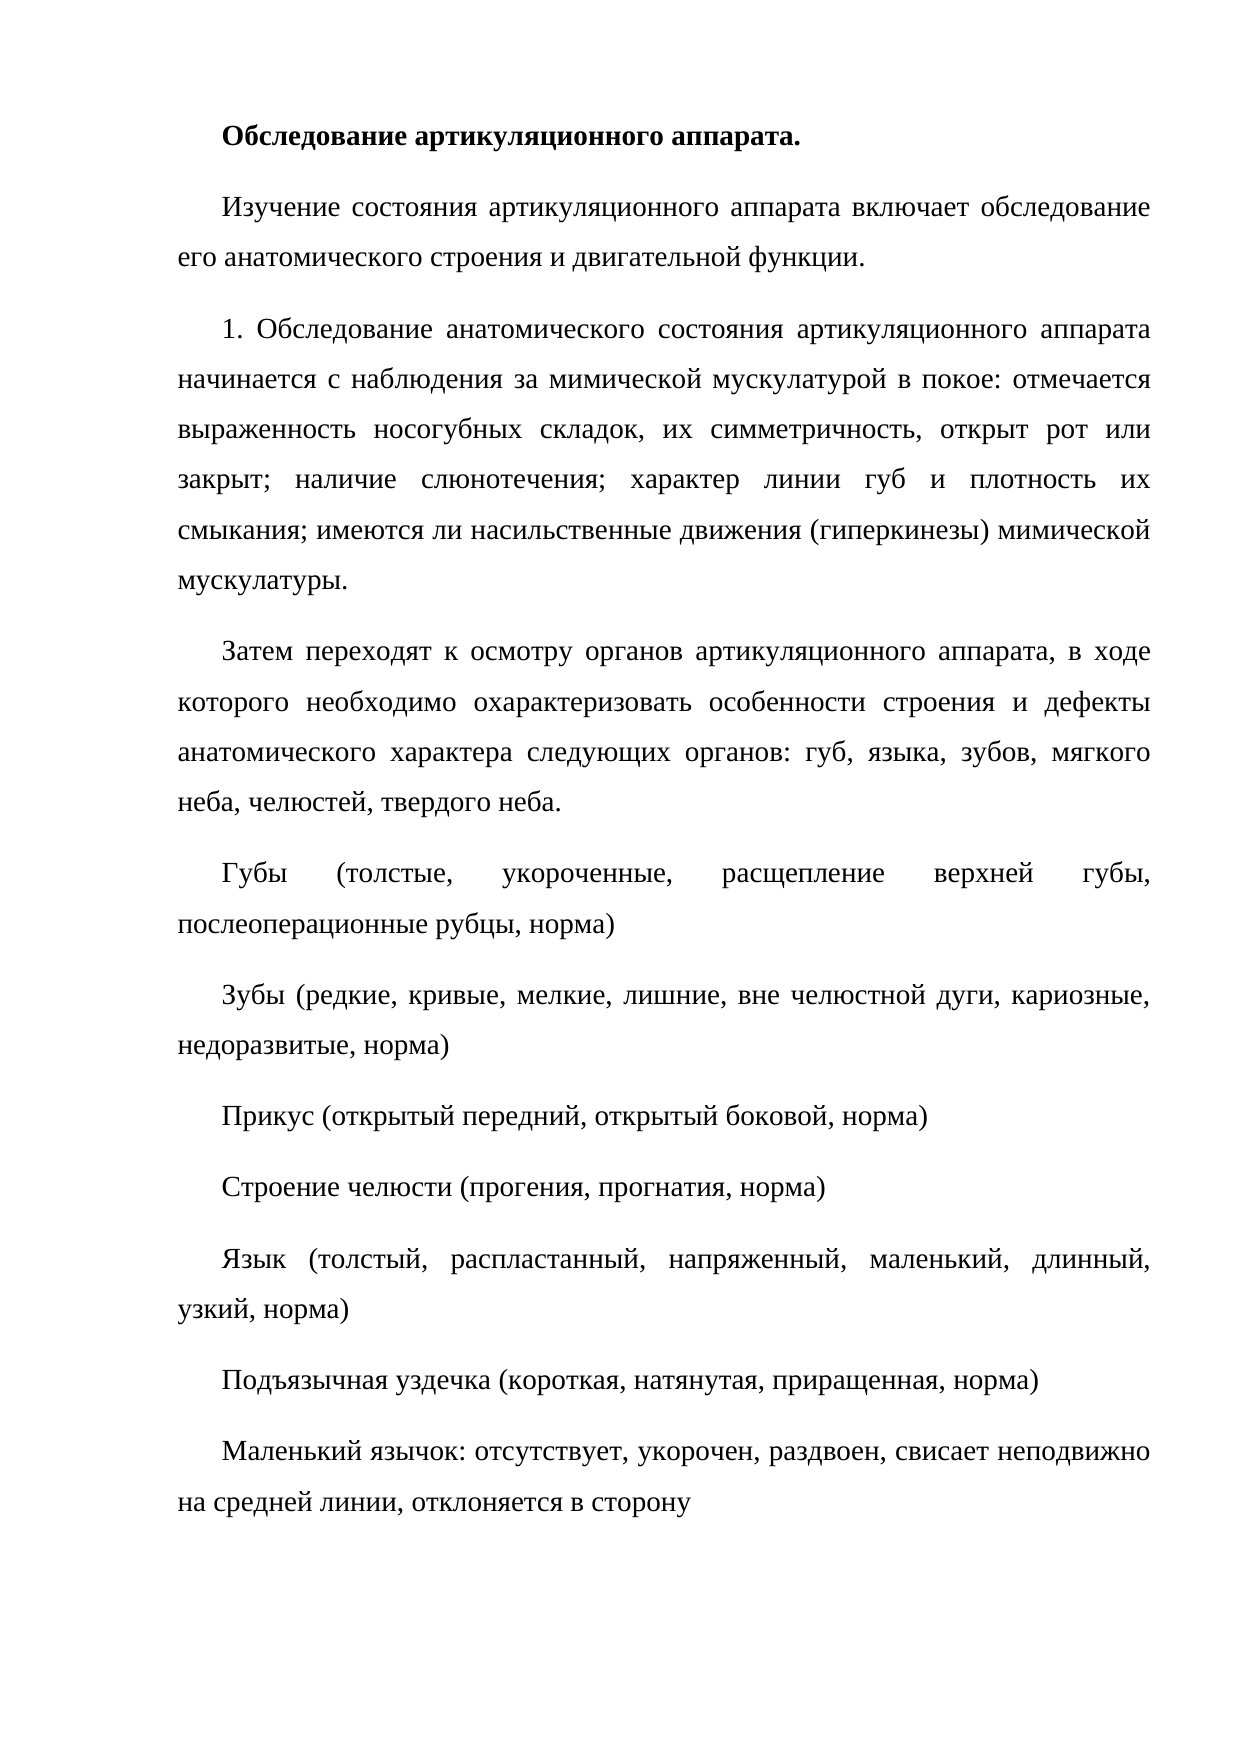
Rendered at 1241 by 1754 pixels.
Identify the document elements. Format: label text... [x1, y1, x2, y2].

text 1. Обследование анатомического состояния артикуляционного аппарата начинается с наблюдения за мимической мускулатурой в покое: отмечается выраженность носогубных складок, их симметричность, открыт рот или закрыт; наличие слюнотечения; характер линии губ и плотность их смыкания; имеются ли насильственные движения (гиперкинезы) мимической мускулатуры. [177, 311, 1152, 596]
text Обследование артикуляционного аппарата. [177, 118, 1152, 152]
text Изучение состояния артикуляционного аппарата включает обследование его анатомического строения и двигательной функции. [177, 189, 1152, 273]
text Маленький язычок: отсутствует, укорочен, раздвоен, свисает неподвижно на средней линии, отклоняется в сторону [177, 1433, 1152, 1517]
text Язык (толстый, распластанный, напряженный, маленький, длинный, узкий, норма) [177, 1241, 1152, 1324]
text Губы (толстые, укороченные, расщепление верхней губы, послеоперационные рубцы, норма) [177, 856, 1152, 939]
text Подъязычная уздечка (короткая, натянутая, приращенная, норма) [177, 1362, 1152, 1396]
text Зубы (редкие, кривые, мелкие, лишние, вне челюстной дуги, кариозные, недоразвитые, норма) [177, 977, 1152, 1061]
text Строение челюсти (прогения, прогнатия, норма) [177, 1169, 1152, 1203]
text Затем переходят к осмотру органов артикуляционного аппарата, в ходе которого необходимо охарактеризовать особенности строения и дефекты анатомического характера следующих органов: губ, языка, зубов, мягкого неба, челюстей, твердого неба. [177, 633, 1152, 818]
text Прикус (открытый передний, открытый боковой, норма) [177, 1098, 1152, 1132]
